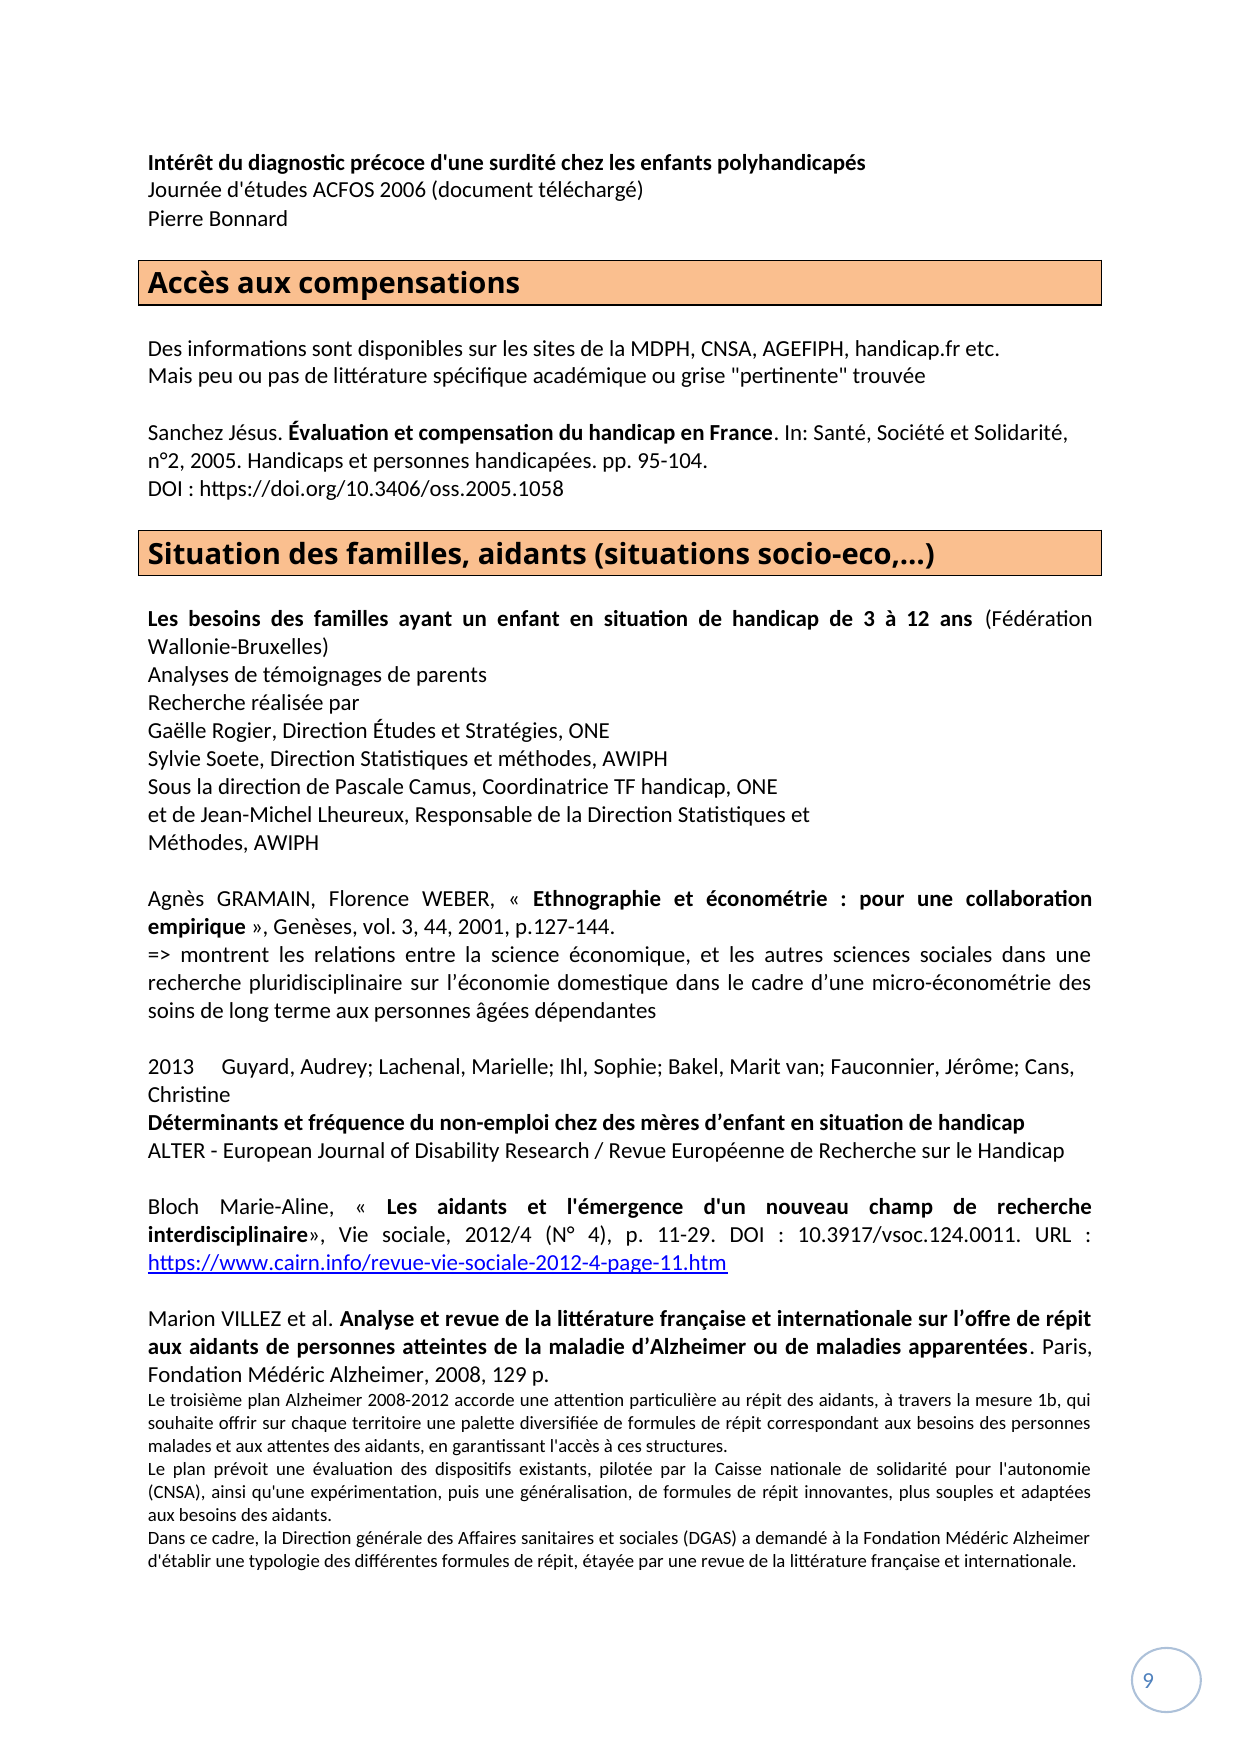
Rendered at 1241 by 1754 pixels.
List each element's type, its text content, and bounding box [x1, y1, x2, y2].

text Analyses de témoignages de parents [148, 660, 1093, 688]
text Mais peu ou pas de littérature spécifique académique ou grise "pertinente" trouvée [148, 362, 1093, 390]
text 2013 Guyard, Audrey; Lachenal, Marielle; Ihl, Sophie; Bakel, Marit van; Fauconnier, Jérôme; Cans, Christine [148, 1052, 1093, 1108]
text Méthodes, AWIPH [148, 828, 1093, 884]
text Des informations sont disponibles sur les sites de la MDPH, CNSA, AGEFIPH, handicap.fr etc. [148, 334, 1093, 362]
text Gaëlle Rogier, Direction Études et Stratégies, ONE [148, 716, 1093, 744]
text Agnès GRAMAIN, Florence WEBER, « Ethnographie et économétrie : pour une collaboration empirique », Genèses, vol. 3, 44, 2001, p.127-144. [148, 884, 1093, 940]
text Intérêt du diagnostic précoce d'une surdité chez les enfants polyhandicapés [148, 148, 1093, 176]
text Le plan prévoit une évaluation des dispositifs existants, pilotée par la Caisse nationale de solidarité pour l'autonomie (CNSA), ainsi qu'une expérimentation, puis une généralisation, de formules de répit innovantes, plus souples et adaptées aux besoins des aidants. [148, 1457, 1093, 1526]
text ALTER - European Journal of Disability Research / Revue Européenne de Recherche sur le Handicap [148, 1136, 1093, 1164]
text DOI : https://doi.org/10.3406/oss.2005.1058 [148, 474, 1093, 502]
list Situation des familles, aidants (situations socio-eco,…) [139, 531, 1101, 575]
text Marion VILLEZ et al. Analyse et revue de la littérature française et internationale sur l’offre de répit aux aidants de personnes atteintes de la maladie d’Alzheimer ou de maladies apparentées. Paris, Fondation Médéric Alzheimer, 2008, 129 p. [148, 1304, 1093, 1388]
text Dans ce cadre, la Direction générale des Affaires sanitaires et sociales (DGAS) a demandé à la Fondation Médéric Alzheimer d'établir une typologie des différentes formules de répit, étayée par une revue de la littérature française et internationale. [148, 1526, 1093, 1572]
text Sanchez Jésus. Évaluation et compensation du handicap en France. In: Santé, Société et Solidarité, n°2, 2005. Handicaps et personnes handicapées. pp. 95-104. [148, 418, 1093, 474]
text Le troisième plan Alzheimer 2008-2012 accorde une attention particulière au répit des aidants, à travers la mesure 1b, qui souhaite offrir sur chaque territoire une palette diversifiée de formules de répit correspondant aux besoins des personnes malades et aux attentes des aidants, en garantissant l'accès à ces structures. [148, 1388, 1093, 1457]
text Sous la direction de Pascale Camus, Coordinatrice TF handicap, ONE [148, 772, 1093, 800]
text Recherche réalisée par [148, 688, 1093, 716]
text et de Jean-Michel Lheureux, Responsable de la Direction Statistiques et [148, 800, 1093, 828]
text Bloch Marie-Aline, « Les aidants et l'émergence d'un nouveau champ de recherche interdisciplinaire», Vie sociale, 2012/4 (N° 4), p. 11-29. DOI : 10.3917/vsoc.124.0011. URL : https://www.cairn.info/revue-vie-sociale-2012-4-page-11.htm [148, 1192, 1093, 1276]
text Pierre Bonnard [148, 204, 1093, 232]
text => montrent les relations entre la science économique, et les autres sciences sociales dans une recherche pluridisciplinaire sur l’économie domestique dans le cadre d’une micro-économétrie des soins de long terme aux personnes âgées dépendantes [148, 940, 1093, 1024]
text Déterminants et fréquence du non-emploi chez des mères d’enfant en situation de handicap [148, 1108, 1093, 1136]
list Accès aux compensations [139, 261, 1101, 304]
text Journée d'études ACFOS 2006 (document téléchargé) [148, 176, 1093, 204]
text Les besoins des familles ayant un enfant en situation de handicap de 3 à 12 ans (Fédération Wallonie-Bruxelles) [148, 604, 1093, 660]
text Sylvie Soete, Direction Statistiques et méthodes, AWIPH [148, 744, 1093, 772]
